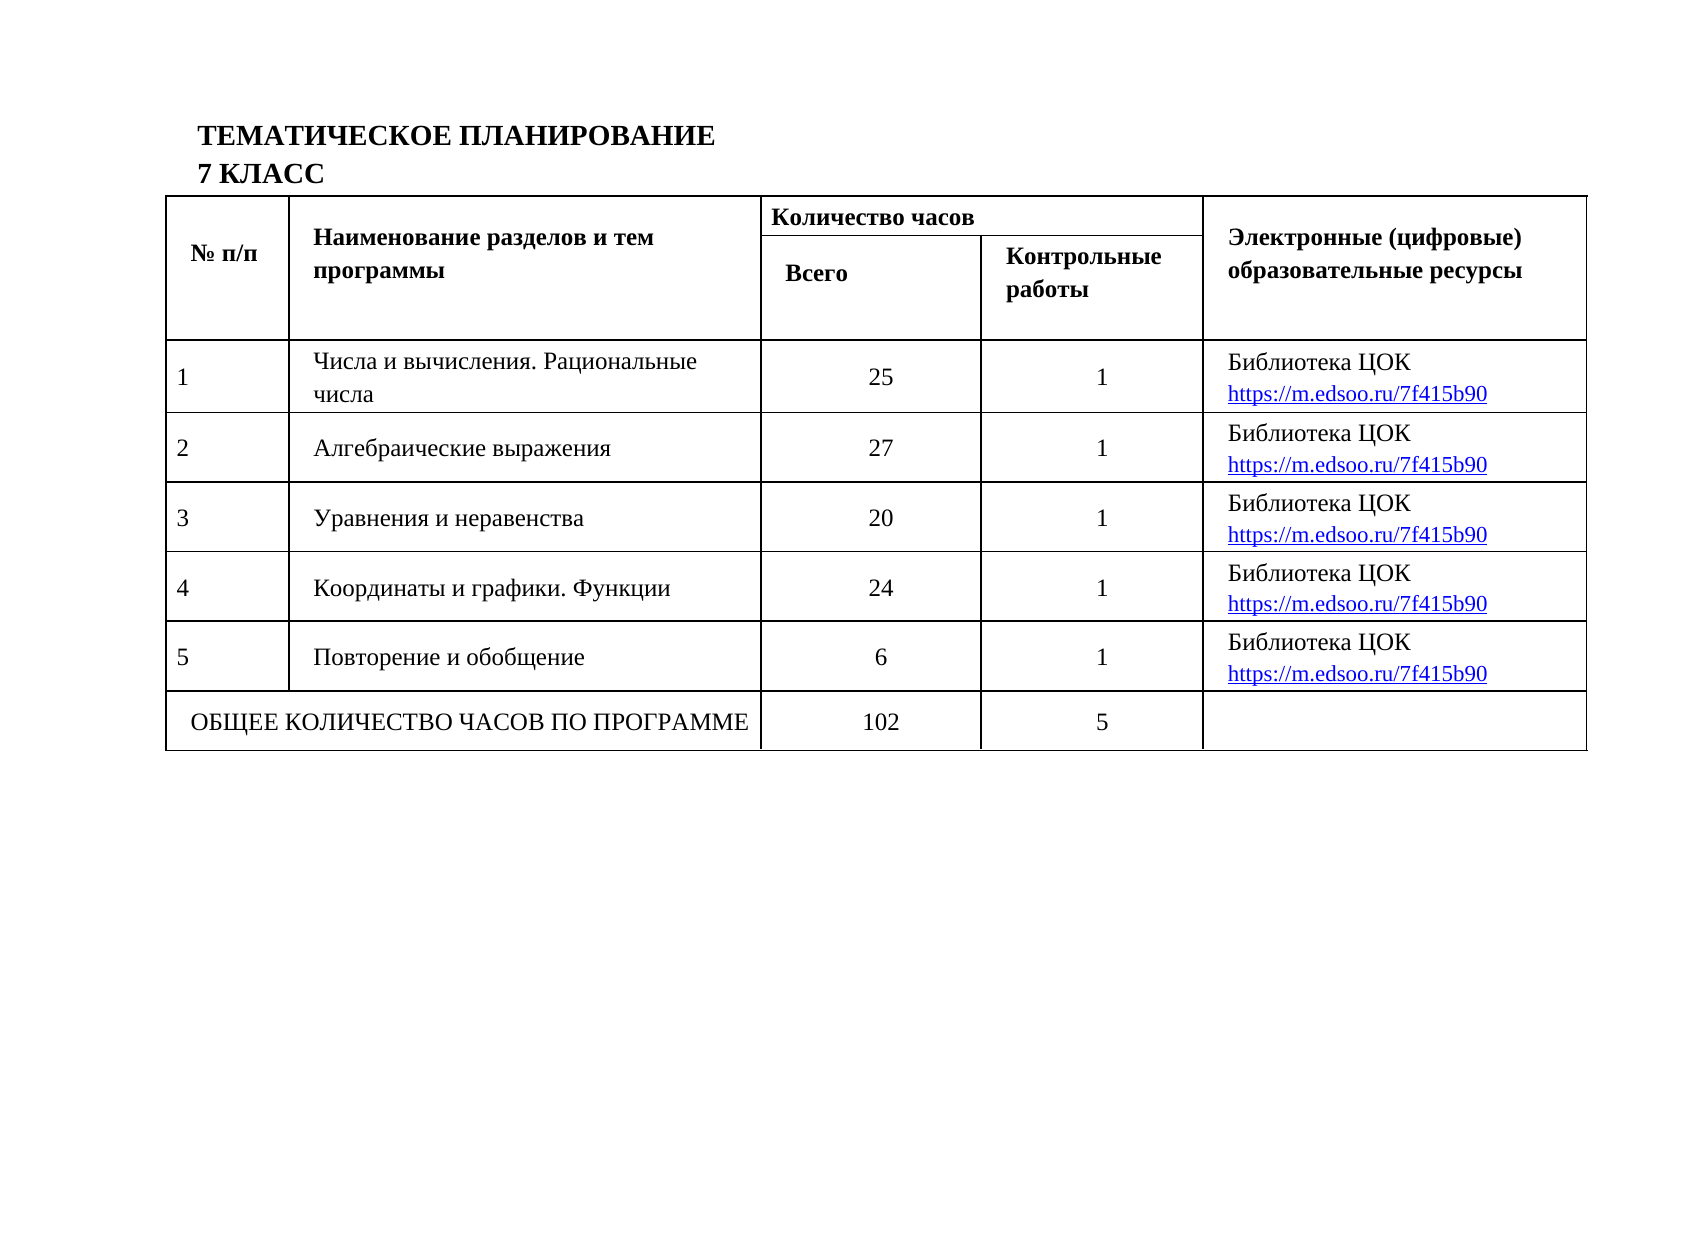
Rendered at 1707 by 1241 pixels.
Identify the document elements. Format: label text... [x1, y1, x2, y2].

table_cell Библиотека ЦОК https://m.edsoo.ru/7f415b90 [1204, 483, 1586, 551]
table_cell 3 [167, 483, 288, 551]
table_header № п/п [167, 197, 288, 339]
table_cell 1 [982, 413, 1202, 481]
table_cell 1 [982, 622, 1202, 690]
table_cell Библиотека ЦОК https://m.edsoo.ru/7f415b90 [1204, 413, 1586, 481]
table_cell ОБЩЕЕ КОЛИЧЕСТВО ЧАСОВ ПО ПРОГРАММЕ [167, 692, 760, 749]
table_cell Уравнения и неравенства [290, 483, 760, 551]
table_cell 4 [167, 552, 288, 620]
text ТЕМАТИЧЕСКОЕ ПЛАНИРОВАНИЕ [190, 118, 1618, 152]
table_cell Всего [762, 236, 980, 339]
table_cell Алгебраические выражения [290, 413, 760, 481]
table_cell 5 [167, 622, 288, 690]
table_header Электронные (цифровые) образовательные ресурсы [1204, 197, 1586, 339]
table_cell Библиотека ЦОК https://m.edsoo.ru/7f415b90 [1204, 622, 1586, 690]
table_header Наименование разделов и тем программы [290, 197, 760, 339]
table_cell Библиотека ЦОК https://m.edsoo.ru/7f415b90 [1204, 341, 1586, 412]
text 7 КЛАСС [190, 157, 1618, 190]
table_cell Координаты и графики. Функции [290, 552, 760, 620]
table_cell 6 [762, 622, 980, 690]
table_cell 102 [762, 692, 980, 749]
table_cell 25 [762, 341, 980, 412]
table_cell Повторение и обобщение [290, 622, 760, 690]
table_cell [1204, 692, 1586, 749]
table_cell 20 [762, 483, 980, 551]
table_cell 1 [982, 483, 1202, 551]
table_cell 2 [167, 413, 288, 481]
table_cell 24 [762, 552, 980, 620]
table_cell Библиотека ЦОК https://m.edsoo.ru/7f415b90 [1204, 552, 1586, 620]
table_header Количество часов [762, 197, 1202, 234]
table_cell 5 [982, 692, 1202, 749]
table_cell 27 [762, 413, 980, 481]
table_cell 1 [982, 552, 1202, 620]
table_cell 1 [982, 341, 1202, 412]
table_cell Контрольные работы [982, 236, 1202, 339]
table_cell Числа и вычисления. Рациональные числа [290, 341, 760, 412]
table_cell 1 [167, 341, 288, 412]
